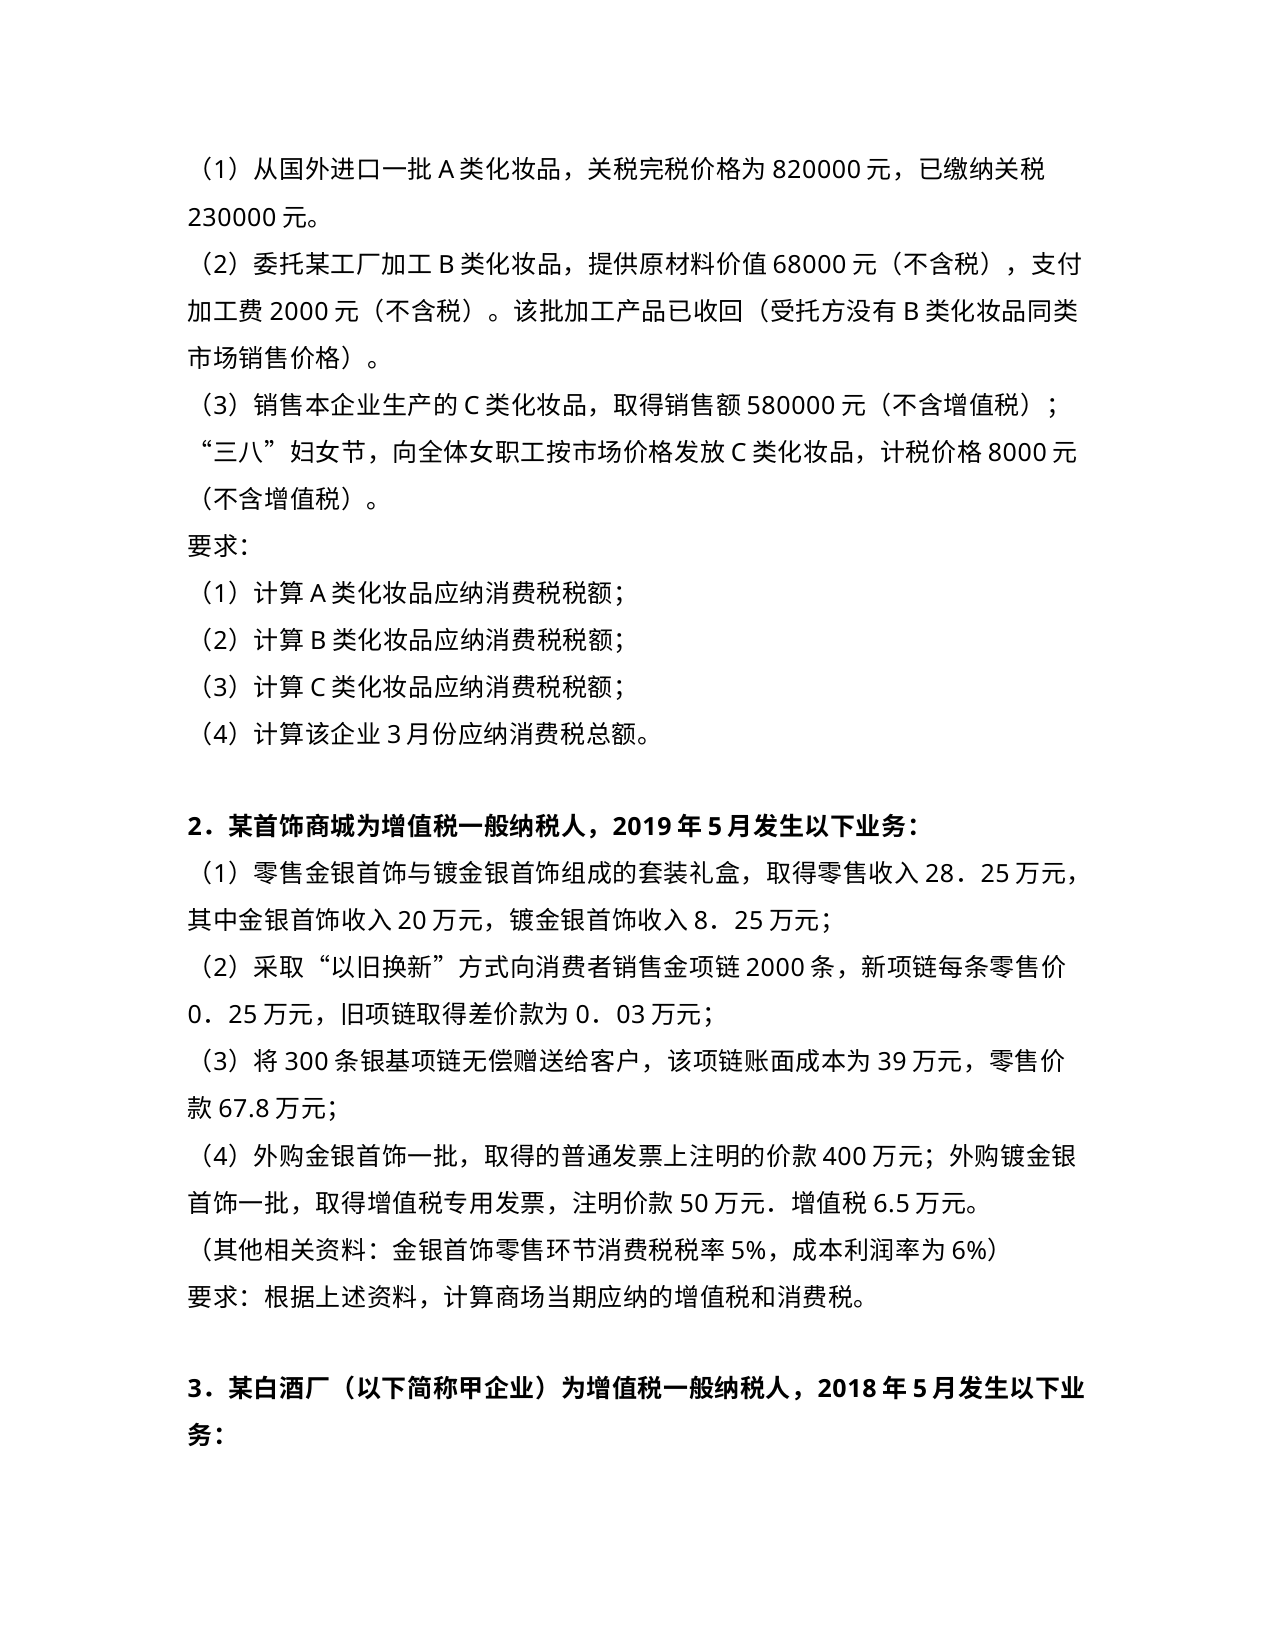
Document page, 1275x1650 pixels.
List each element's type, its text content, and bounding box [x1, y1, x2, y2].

text （3）将300条银基项链无偿赠送给客户，该项链账面成本为39万元，零售价款67.8万元； [187, 1042, 1087, 1125]
text （2）计算B类化妆品应纳消费税税额； [187, 621, 1087, 657]
text （3）销售本企业生产的C类化妆品，取得销售额580000元（不含增值税）；“三八”妇女节，向全体女职工按市场价格发放C类化妆品，计税价格8000元（不含增值税）。 [187, 385, 1087, 516]
text （4）外购金银首饰一批，取得的普通发票上注明的价款400万元；外购镀金银首饰一批，取得增值税专用发票，注明价款50万元．增值税6.5万元。 [187, 1136, 1087, 1219]
text （其他相关资料：金银首饰零售环节消费税税率5%，成本利润率为6%） [187, 1230, 1087, 1266]
text （1）计算A类化妆品应纳消费税税额； [187, 574, 1087, 610]
text 要求：根据上述资料，计算商场当期应纳的增值税和消费税。 [187, 1277, 1087, 1313]
text （2）委托某工厂加工B类化妆品，提供原材料价值68000元（不含税），支付加工费2000元（不含税）。该批加工产品已收回（受托方没有B类化妆品同类市场销售价格）。 [187, 244, 1087, 374]
text （1）零售金银首饰与镀金银首饰组成的套装礼盒，取得零售收入28．25万元，其中金银首饰收入20万元，镀金银首饰收入8．25万元； [187, 853, 1087, 937]
text （3）计算C类化妆品应纳消费税税额； [187, 668, 1087, 704]
text 2．某首饰商城为增值税一般纳税人，2019年5月发生以下业务： [187, 806, 1087, 843]
text （4）计算该企业3月份应纳消费税总额。 [187, 715, 1087, 751]
text （2）采取“以旧换新”方式向消费者销售金项链2000条，新项链每条零售价0．25万元，旧项链取得差价款为0．03万元； [187, 948, 1087, 1031]
text 要求： [187, 527, 1087, 563]
text （1）从国外进口一批A类化妆品，关税完税价格为820000元，已缴纳关税230000元。 [187, 150, 1087, 233]
text 3．某白酒厂（以下简称甲企业）为增值税一般纳税人，2018年5月发生以下业务： [187, 1368, 1087, 1452]
